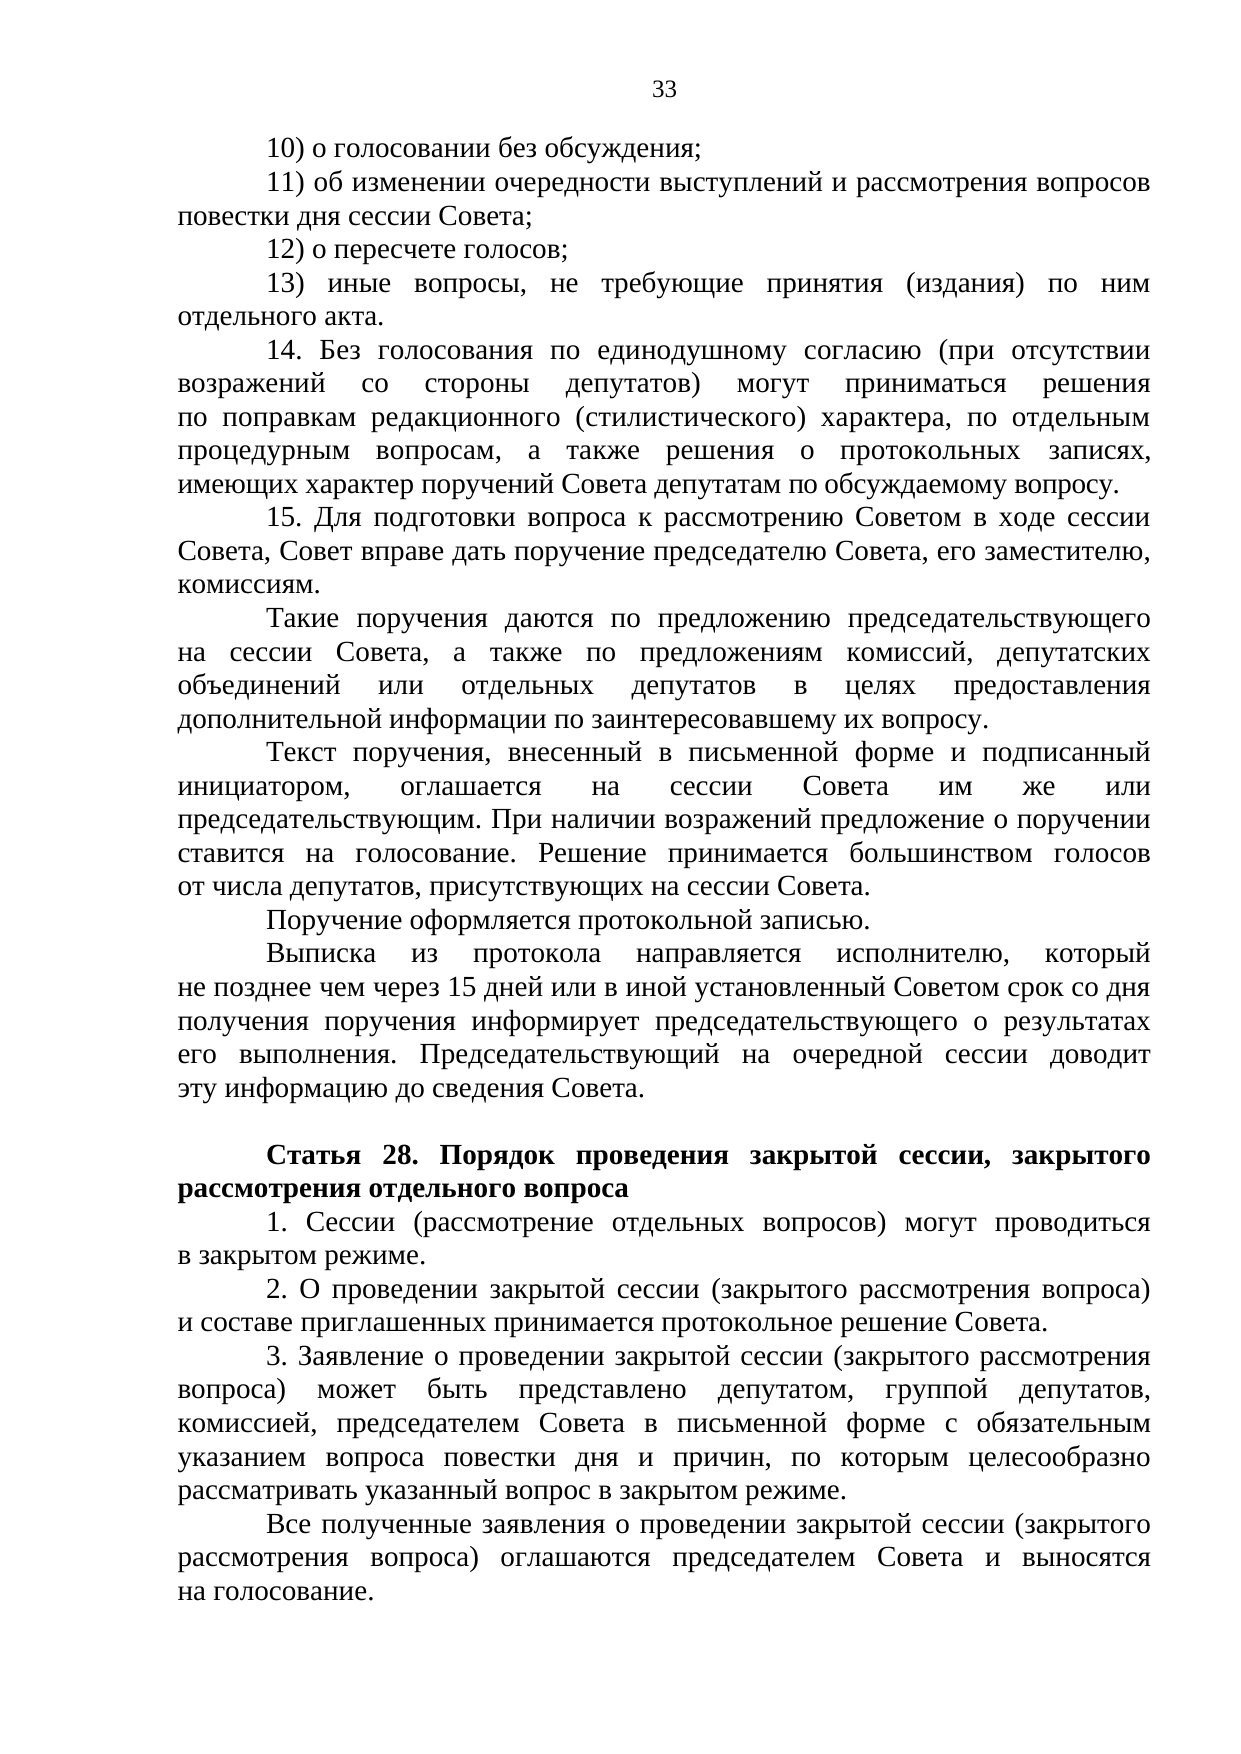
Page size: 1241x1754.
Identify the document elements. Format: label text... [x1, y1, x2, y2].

text 13) иные вопросы, не требующие принятия (издания) по ним отдельного акта. [177, 265, 1152, 332]
title Статья 28. Порядок проведения закрытой сессии, закрытого рассмотрения отдельного вопроса [177, 1137, 1152, 1204]
text 12) о пересчете голосов; [177, 231, 1152, 265]
text Выписка из протокола направляется исполнителю, который не позднее чем через 15 дней или в иной установленный Советом срок со дня получения поручения информирует председательствующего о результатах его выполнения. Председательствующий на очередной сессии доводит эту информацию до сведения Совета. [177, 936, 1152, 1103]
text Текст поручения, внесенный в письменной форме и подписанный инициатором, оглашается на сессии Совета им же или председательствующим. При наличии возражений предложение о поручении ставится на голосование. Решение принимается большинством голосов от числа депутатов, присутствующих на сессии Совета. [177, 734, 1152, 902]
text Все полученные заявления о проведении закрытой сессии (закрытого рассмотрения вопроса) оглашаются председателем Совета и выносятся на голосование. [177, 1506, 1152, 1606]
text Такие поручения даются по предложению председательствующего на сессии Совета, а также по предложениям комиссий, депутатских объединений или отдельных депутатов в целях предоставления дополнительной информации по заинтересовавшему их вопросу. [177, 600, 1152, 734]
text 1. Сессии (рассмотрение отдельных вопросов) могут проводиться в закрытом режиме. [177, 1204, 1152, 1271]
text 11) об изменении очередности выступлений и рассмотрения вопросов повестки дня сессии Совета; [177, 164, 1152, 231]
text 10) о голосовании без обсуждения; [177, 131, 1152, 164]
text Поручение оформляется протокольной записью. [177, 902, 1152, 936]
text 2. О проведении закрытой сессии (закрытого рассмотрения вопроса) и составе приглашенных принимается протокольное решение Совета. [177, 1271, 1152, 1338]
text 14. Без голосования по единодушному согласию (при отсутствии возражений со стороны депутатов) могут приниматься решения по поправкам редакционного (стилистического) характера, по отдельным процедурным вопросам, а также решения о протокольных записях, имеющих характер поручений Совета депутатам по обсуждаемому вопросу. [177, 332, 1152, 499]
text 3. Заявление о проведении закрытой сессии (закрытого рассмотрения вопроса) может быть представлено депутатом, группой депутатов, комиссией, председателем Совета в письменной форме с обязательным указанием вопроса повестки дня и причин, по которым целесообразно рассматривать указанный вопрос в закрытом режиме. [177, 1338, 1152, 1506]
text 15. Для подготовки вопроса к рассмотрению Советом в ходе сессии Совета, Совет вправе дать поручение председателю Совета, его заместителю, комиссиям. [177, 499, 1152, 600]
